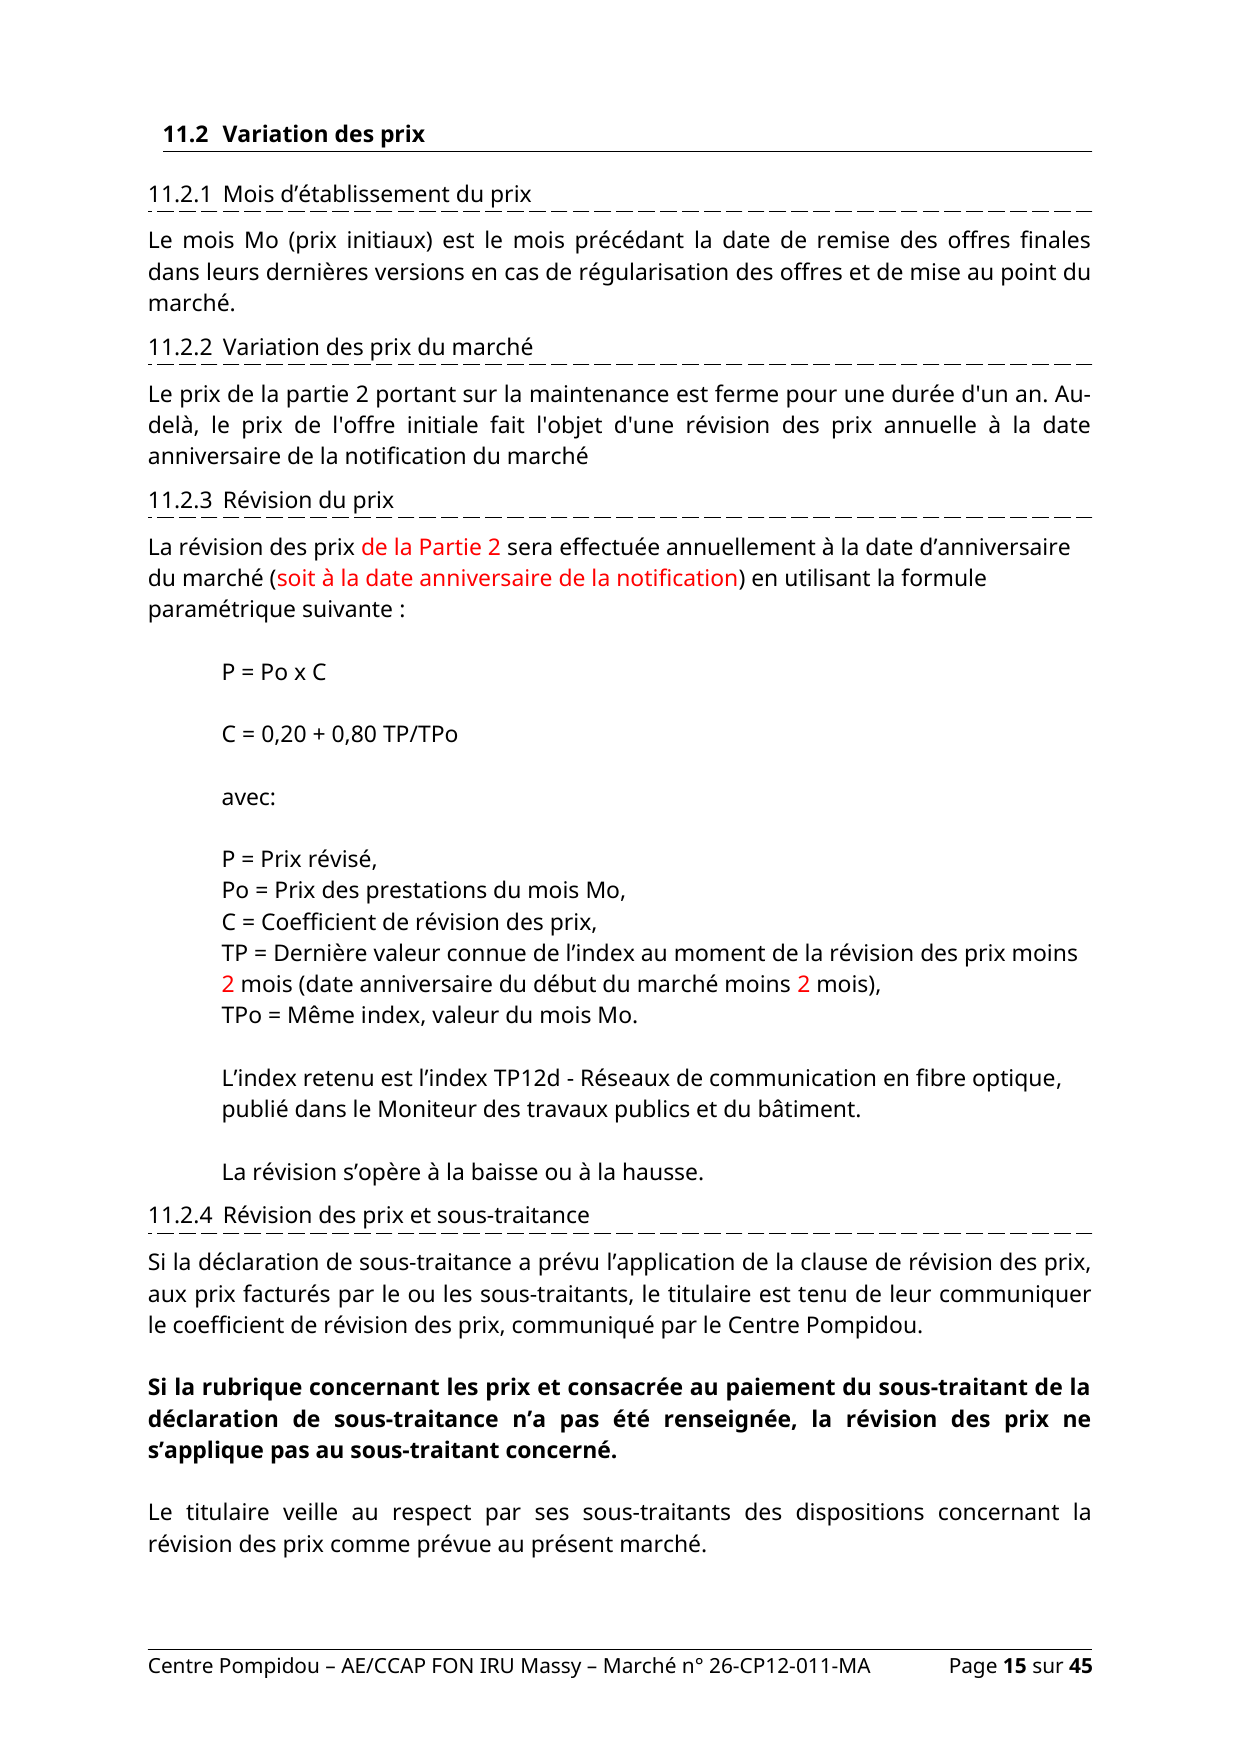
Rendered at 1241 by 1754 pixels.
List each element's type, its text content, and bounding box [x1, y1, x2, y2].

text L’index retenu est l’index TP12d - Réseaux de communication en fibre optique, publié dans le Moniteur des travaux publics et du bâtiment. [221, 1062, 1092, 1124]
text La révision des prix de la Partie 2 sera effectuée annuellement à la date d’anniversaire du marché (soit à la date anniversaire de la notification) en utilisant la formule paramétrique suivante : [148, 531, 1092, 624]
subtitle Révision du prix [148, 484, 1092, 518]
text Po = Prix des prestations du mois Mo, [221, 874, 1092, 906]
subtitle Mois d’établissement du prix [148, 177, 1092, 212]
text TPo = Même index, valeur du mois Mo. [221, 999, 1092, 1031]
text avec: [221, 781, 1092, 812]
subtitle Variation des prix du marché [148, 331, 1092, 365]
text La révision s’opère à la baisse ou à la hausse. [221, 1156, 1092, 1187]
text Si la rubrique concernant les prix et consacrée au paiement du sous-traitant de la déclaration de sous-traitance n’a pas été renseignée, la révision des prix ne s’applique pas au sous-traitant concerné. [148, 1371, 1092, 1465]
subtitle Variation des prix [162, 118, 1092, 152]
text C = Coefficient de révision des prix, [221, 906, 1092, 937]
text P = Prix révisé, [221, 843, 1092, 874]
text Le prix de la partie 2 portant sur la maintenance est ferme pour une durée d'un an. Au-delà, le prix de l'offre initiale fait l'objet d'une révision des prix annuelle à la date anniversaire de la notification du marché [148, 377, 1092, 471]
subtitle Révision des prix et sous-traitance [148, 1199, 1092, 1234]
text C = 0,20 + 0,80 TP/TPo [221, 718, 1092, 749]
text Le mois Mo (prix initiaux) est le mois précédant la date de remise des offres finales dans leurs dernières versions en cas de régularisation des offres et de mise au point du marché. [148, 224, 1092, 318]
text Le titulaire veille au respect par ses sous-traitants des dispositions concernant la révision des prix comme prévue au présent marché. [148, 1496, 1092, 1559]
text P = Po x C [221, 656, 1092, 687]
text TP = Dernière valeur connue de l’index au moment de la révision des prix moins 2 mois (date anniversaire du début du marché moins 2 mois), [221, 937, 1092, 999]
text Si la déclaration de sous-traitance a prévu l’application de la clause de révision des prix, aux prix facturés par le ou les sous-traitants, le titulaire est tenu de leur communiquer le coefficient de révision des prix, communiqué par le Centre Pompidou. [148, 1246, 1092, 1340]
